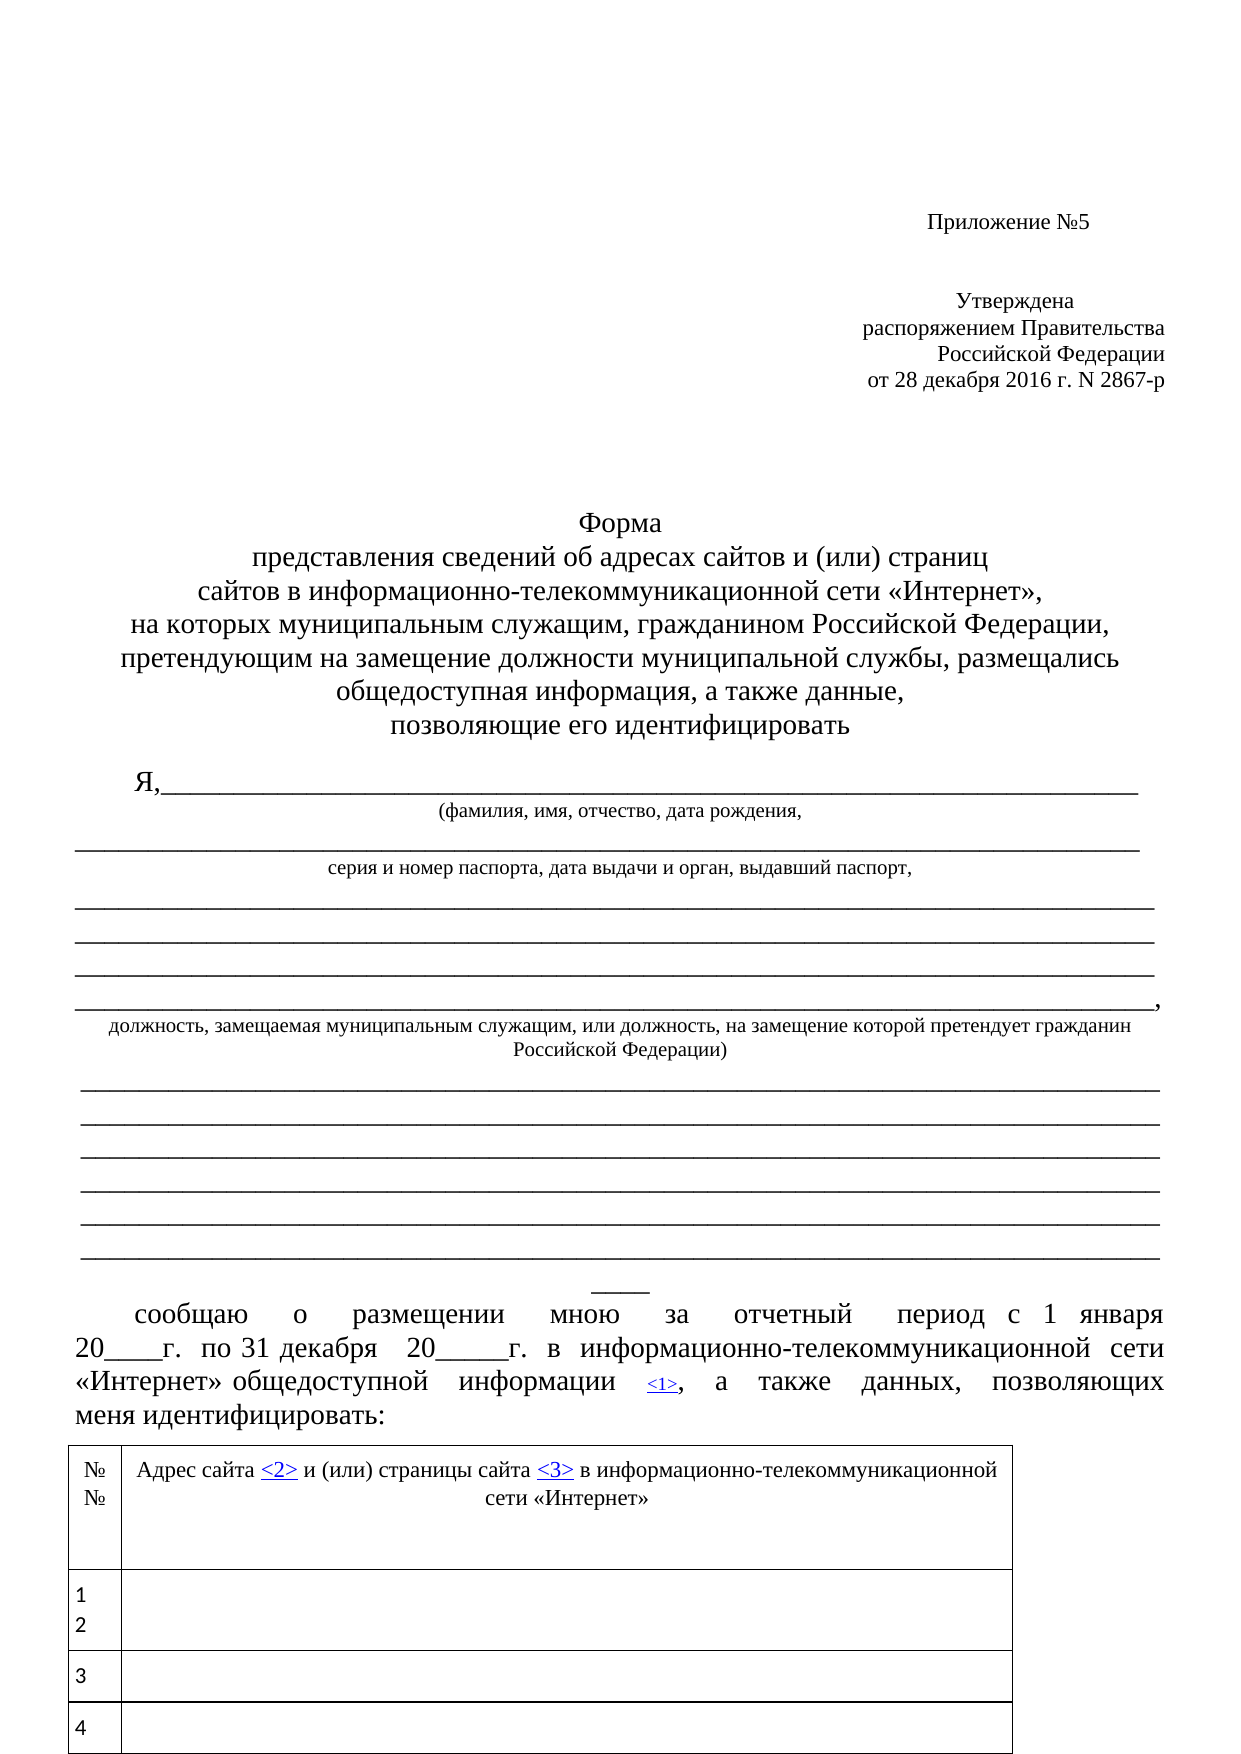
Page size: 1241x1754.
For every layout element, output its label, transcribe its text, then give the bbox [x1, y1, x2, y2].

text Российской Федерации [75, 340, 1165, 367]
table_cell [122, 1703, 1012, 1753]
text серия и номер паспорта, дата выдачи и орган, выдавший паспорт, [75, 855, 1165, 879]
table_cell 1 2 [69, 1570, 121, 1650]
text распоряжением Правительства [75, 314, 1165, 340]
text на которых муниципальным служащим, гражданином Российской Федерации, претендующим на замещение должности муниципальной службы, размещались общедоступная информация, а также данные, [75, 606, 1165, 707]
text должность, замещаемая муниципальным служащим, или должность, на замещение которой претендует гражданин Российской Федерации) [75, 1013, 1165, 1061]
table_cell 3 [69, 1651, 121, 1701]
text ____________________________________________________________________________________________________________________________________________________, [75, 946, 1165, 1013]
text (фамилия, имя, отчество, дата рождения, [75, 797, 1165, 822]
table_cell 4 [69, 1703, 121, 1753]
text Утверждена [75, 287, 1165, 314]
text представления сведений об адресах сайтов и (или) страниц [75, 539, 1165, 573]
text сайтов в информационно-телекоммуникационной сети «Интернет», [75, 573, 1165, 606]
text позволяющие его идентифицировать [75, 707, 1165, 740]
table_cell [122, 1651, 1012, 1701]
text Форма [75, 506, 1165, 539]
text от 28 декабря 2016 г. N 2867-р [75, 367, 1165, 393]
text ____________________________________________________________________________________________________________________________________________________ [75, 879, 1165, 946]
text ________________________________________________________________________________________________________________________________________________________________________________________________________________________________________________________________________________________________________________________________________________________________________________________________________________________________________________________________ [75, 1061, 1165, 1296]
text сообщаю о размещении мною за отчетный период с 1 января 20____г. по 31 декабря 20_____г. в информационно-телекоммуникационной сети «Интернет» общедоступной информации <1>, а также данных, позволяющих меня идентифицировать: [75, 1296, 1165, 1430]
table_header №№ [69, 1446, 121, 1569]
table_cell [122, 1570, 1012, 1650]
text Приложение №5 [75, 208, 1165, 235]
text _________________________________________________________________________ [75, 822, 1165, 855]
text Я,___________________________________________________________________ [75, 764, 1165, 797]
table_header Адрес сайта <2> и (или) страницы сайта <3> в информационно-телекоммуникационной сети «Интернет» [122, 1446, 1012, 1569]
